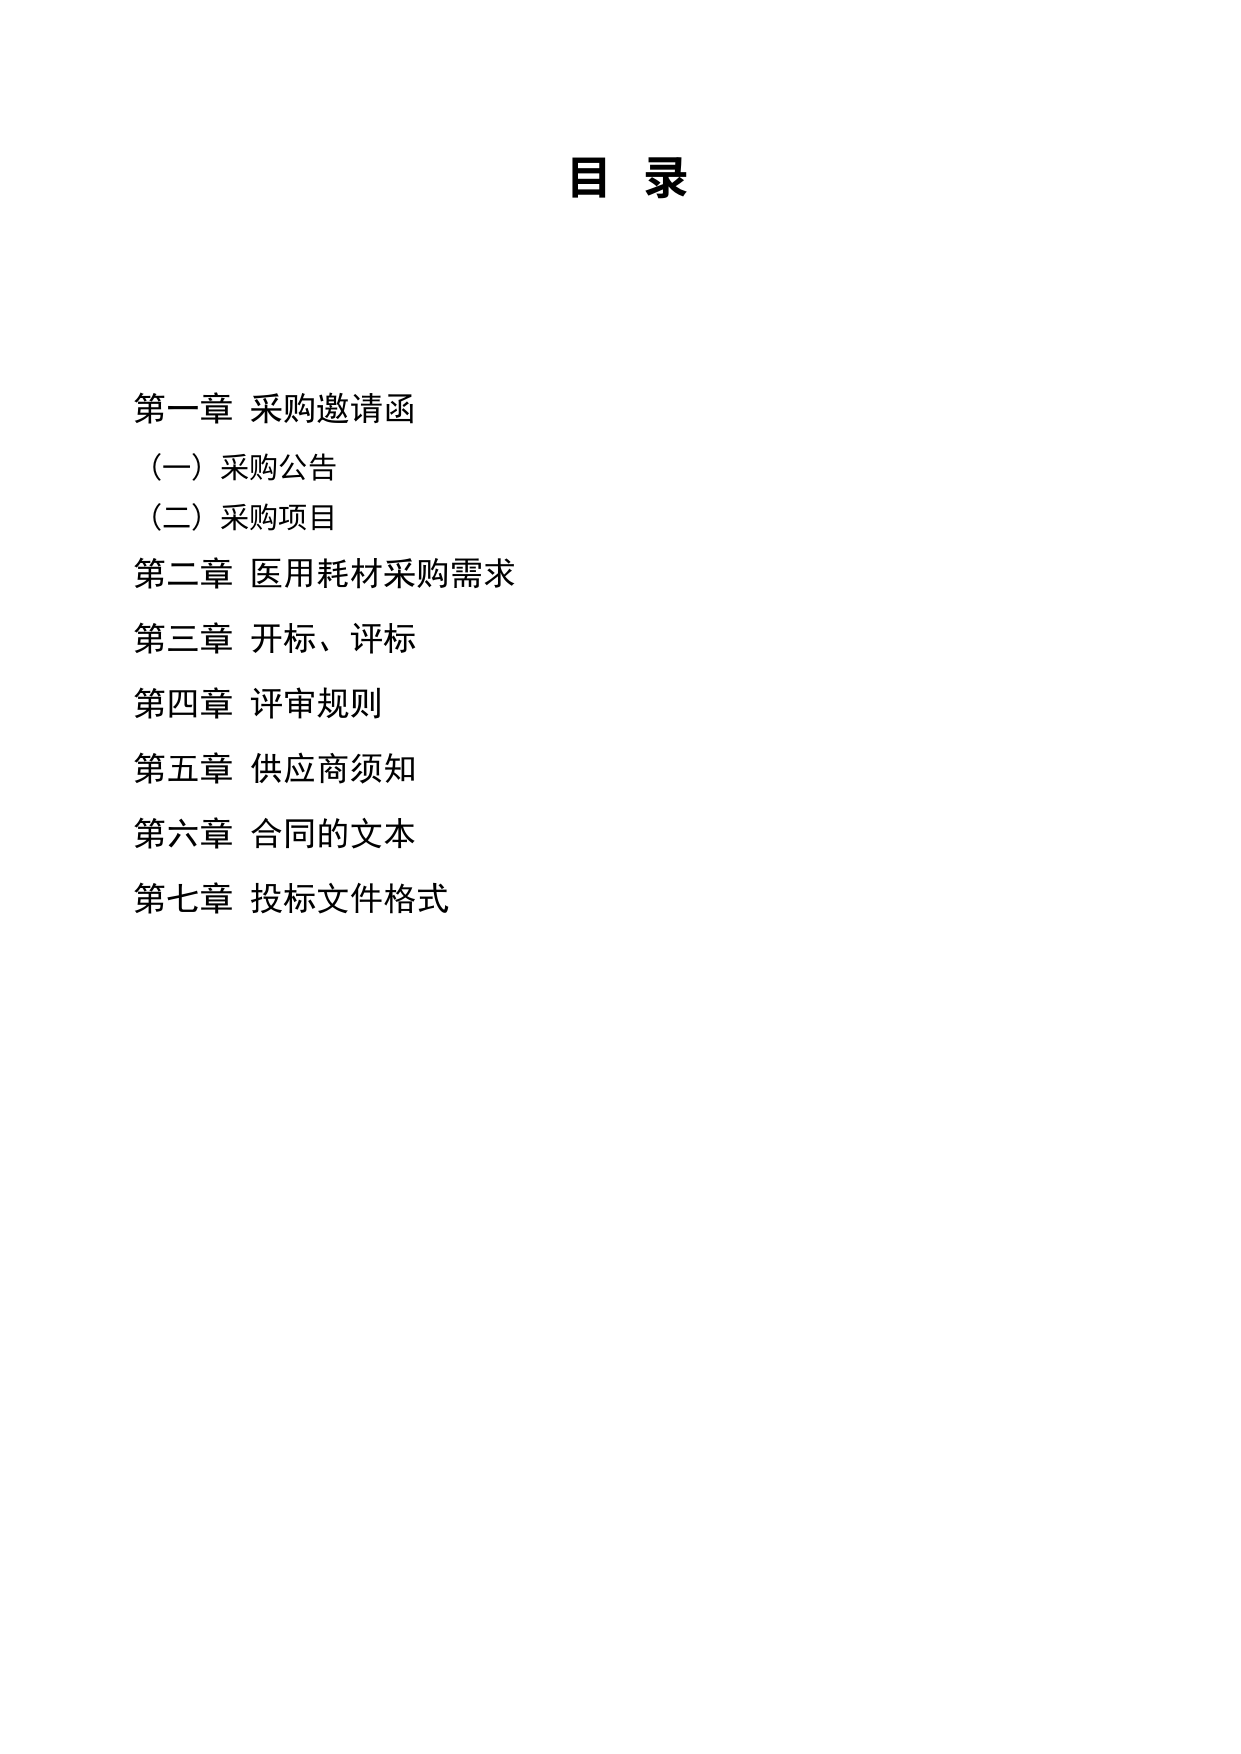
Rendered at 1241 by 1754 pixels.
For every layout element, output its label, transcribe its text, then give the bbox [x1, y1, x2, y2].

text 目 录 [133, 126, 1122, 223]
